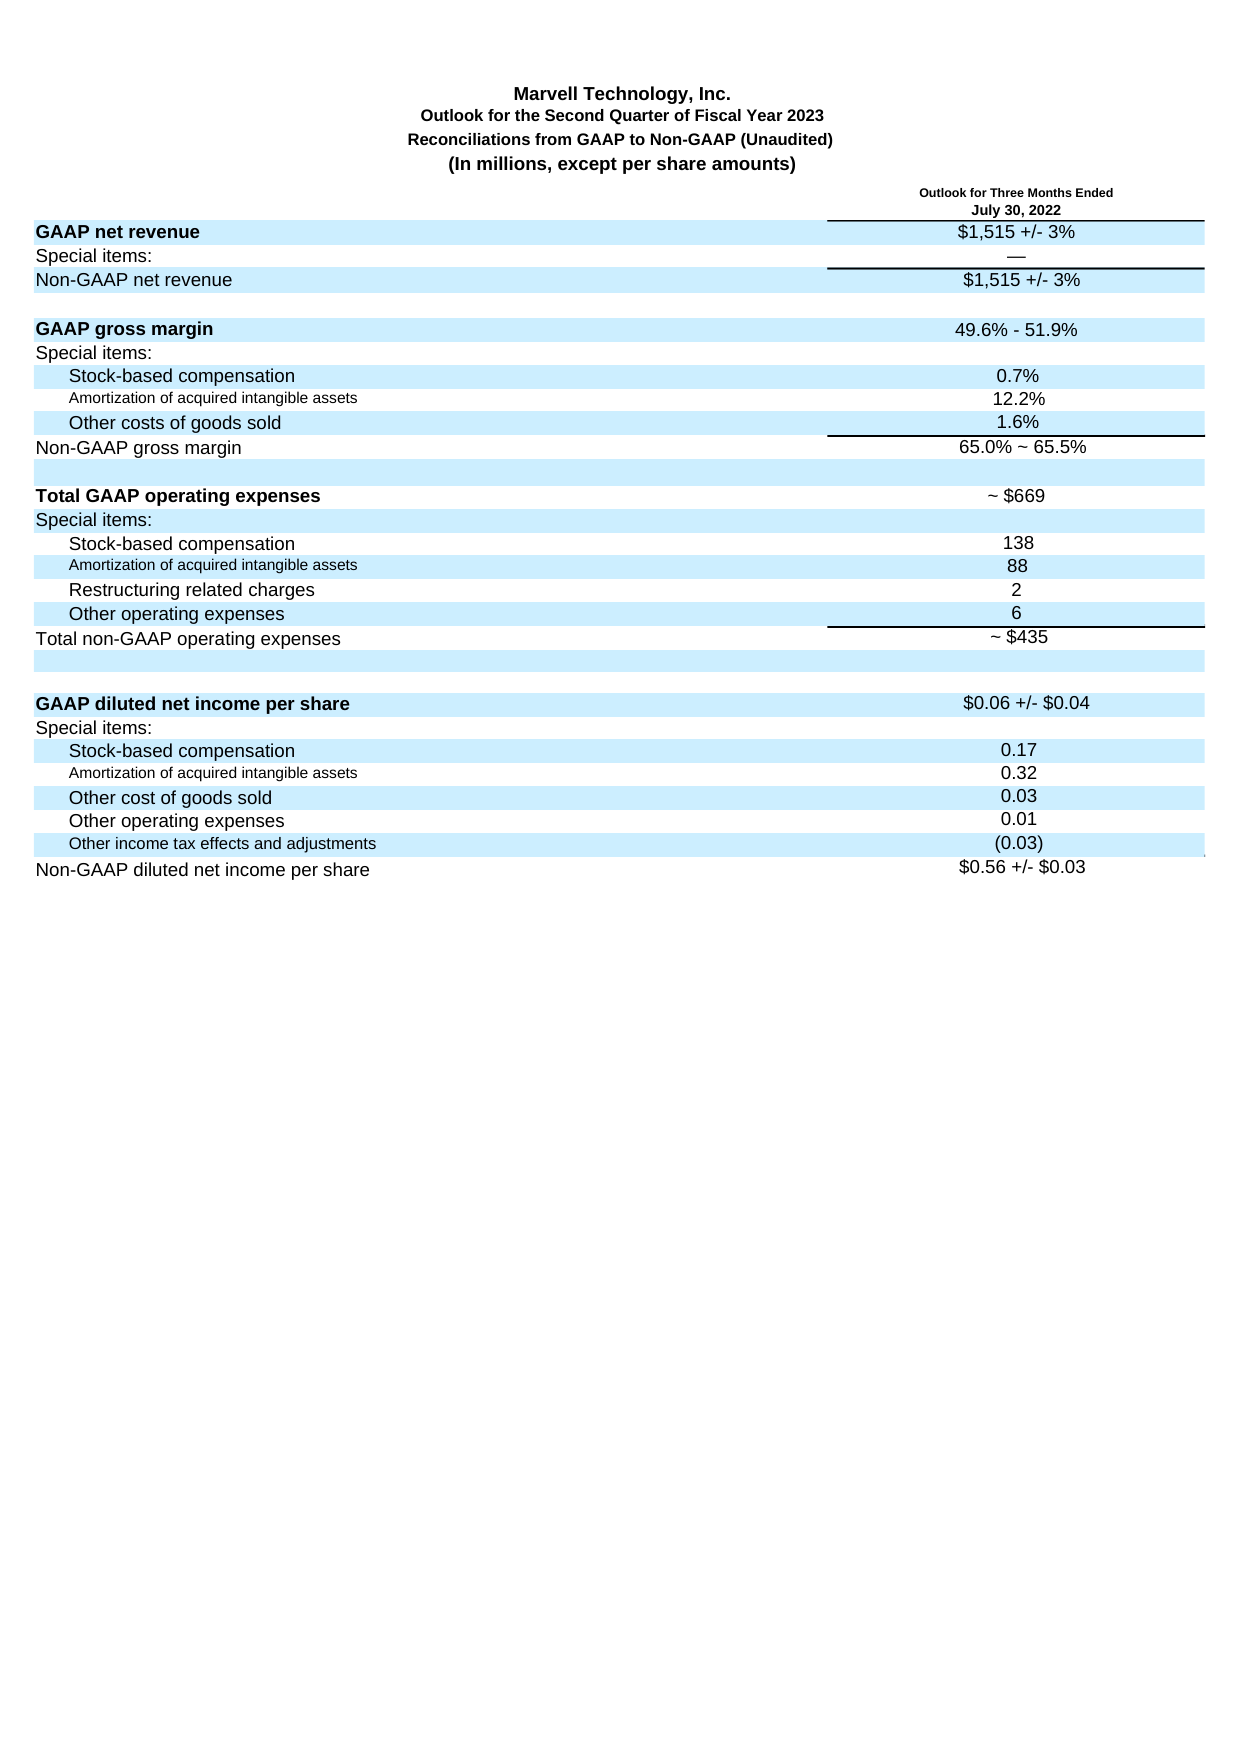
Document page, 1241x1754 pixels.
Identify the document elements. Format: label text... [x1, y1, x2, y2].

text Other costs of goods sold [69, 412, 836, 433]
text $0.06 +/- $0.04 [963, 692, 1122, 713]
text 0.7% [996, 365, 1122, 386]
picture [33, 411, 1206, 437]
picture [33, 693, 1205, 717]
text ~ $435 [990, 626, 1122, 648]
text Marvell Technology, Inc. [35, 82, 1209, 104]
text Outlook for the Second Quarter of Fiscal Year 2023 [35, 106, 1209, 125]
text GAAP diluted net income per share [35, 693, 836, 714]
text — [911, 244, 1122, 266]
text 0.01 [1001, 808, 1122, 830]
picture [33, 833, 1206, 857]
text 0.17 [1001, 738, 1122, 760]
picture [33, 555, 1205, 579]
text (In millions, except per share amounts) [35, 153, 1209, 174]
text 2 [1011, 578, 1122, 600]
picture [33, 267, 1205, 293]
text Special items: [35, 342, 836, 363]
text Stock-based compensation [69, 532, 836, 554]
text Total non-GAAP operating expenses [35, 628, 836, 649]
text Other cost of goods sold [69, 787, 836, 808]
text 0.32 [1001, 762, 1122, 783]
picture [33, 459, 1205, 486]
text Outlook for Three Months Ended [911, 186, 1122, 200]
text GAAP net revenue [35, 221, 836, 242]
text 65.0% ~ 65.5% [959, 436, 1122, 458]
text Amortization of acquired intangible assets [69, 556, 836, 574]
text 88 [1007, 555, 1122, 577]
picture [33, 365, 1205, 389]
text GAAP gross margin [35, 318, 836, 339]
text 49.6% - 51.9% [911, 318, 1122, 340]
text 138 [1003, 532, 1122, 553]
text Restructuring related charges [69, 579, 836, 601]
text 0.03 [1001, 785, 1122, 807]
text Non-GAAP net revenue [35, 269, 836, 291]
text Stock-based compensation [69, 365, 836, 387]
text 6 [1011, 602, 1122, 623]
text Non-GAAP diluted net income per share [35, 858, 836, 880]
text Other operating expenses [69, 603, 836, 624]
text Special items: [35, 244, 836, 266]
picture [33, 509, 1205, 533]
text Stock-based compensation [69, 740, 836, 762]
picture [33, 220, 1205, 245]
text (0.03) [994, 831, 1122, 853]
picture [33, 650, 1205, 672]
text $0.56 +/- $0.03 [959, 856, 1122, 878]
text $1,515 +/- 3% [963, 269, 1122, 291]
picture [33, 318, 1205, 342]
text Other income tax effects and adjustments [69, 834, 836, 853]
picture [33, 739, 1205, 763]
text 1.6% [996, 411, 1122, 433]
text Special items: [35, 509, 836, 531]
picture [33, 786, 1205, 810]
text ~ $669 [911, 485, 1122, 507]
text 12.2% [992, 388, 1122, 410]
text $1,515 +/- 3% [911, 221, 1122, 243]
text Total GAAP operating expenses [35, 485, 836, 507]
picture [33, 602, 1206, 628]
text July 30, 2022 [911, 201, 1122, 218]
text Reconciliations from GAAP to Non-GAAP (Unaudited) [35, 129, 1205, 148]
text Amortization of acquired intangible assets [69, 763, 836, 781]
text Other operating expenses [69, 810, 836, 832]
text Non-GAAP gross margin [35, 437, 836, 458]
text Amortization of acquired intangible assets [69, 388, 836, 407]
text Special items: [35, 717, 836, 738]
